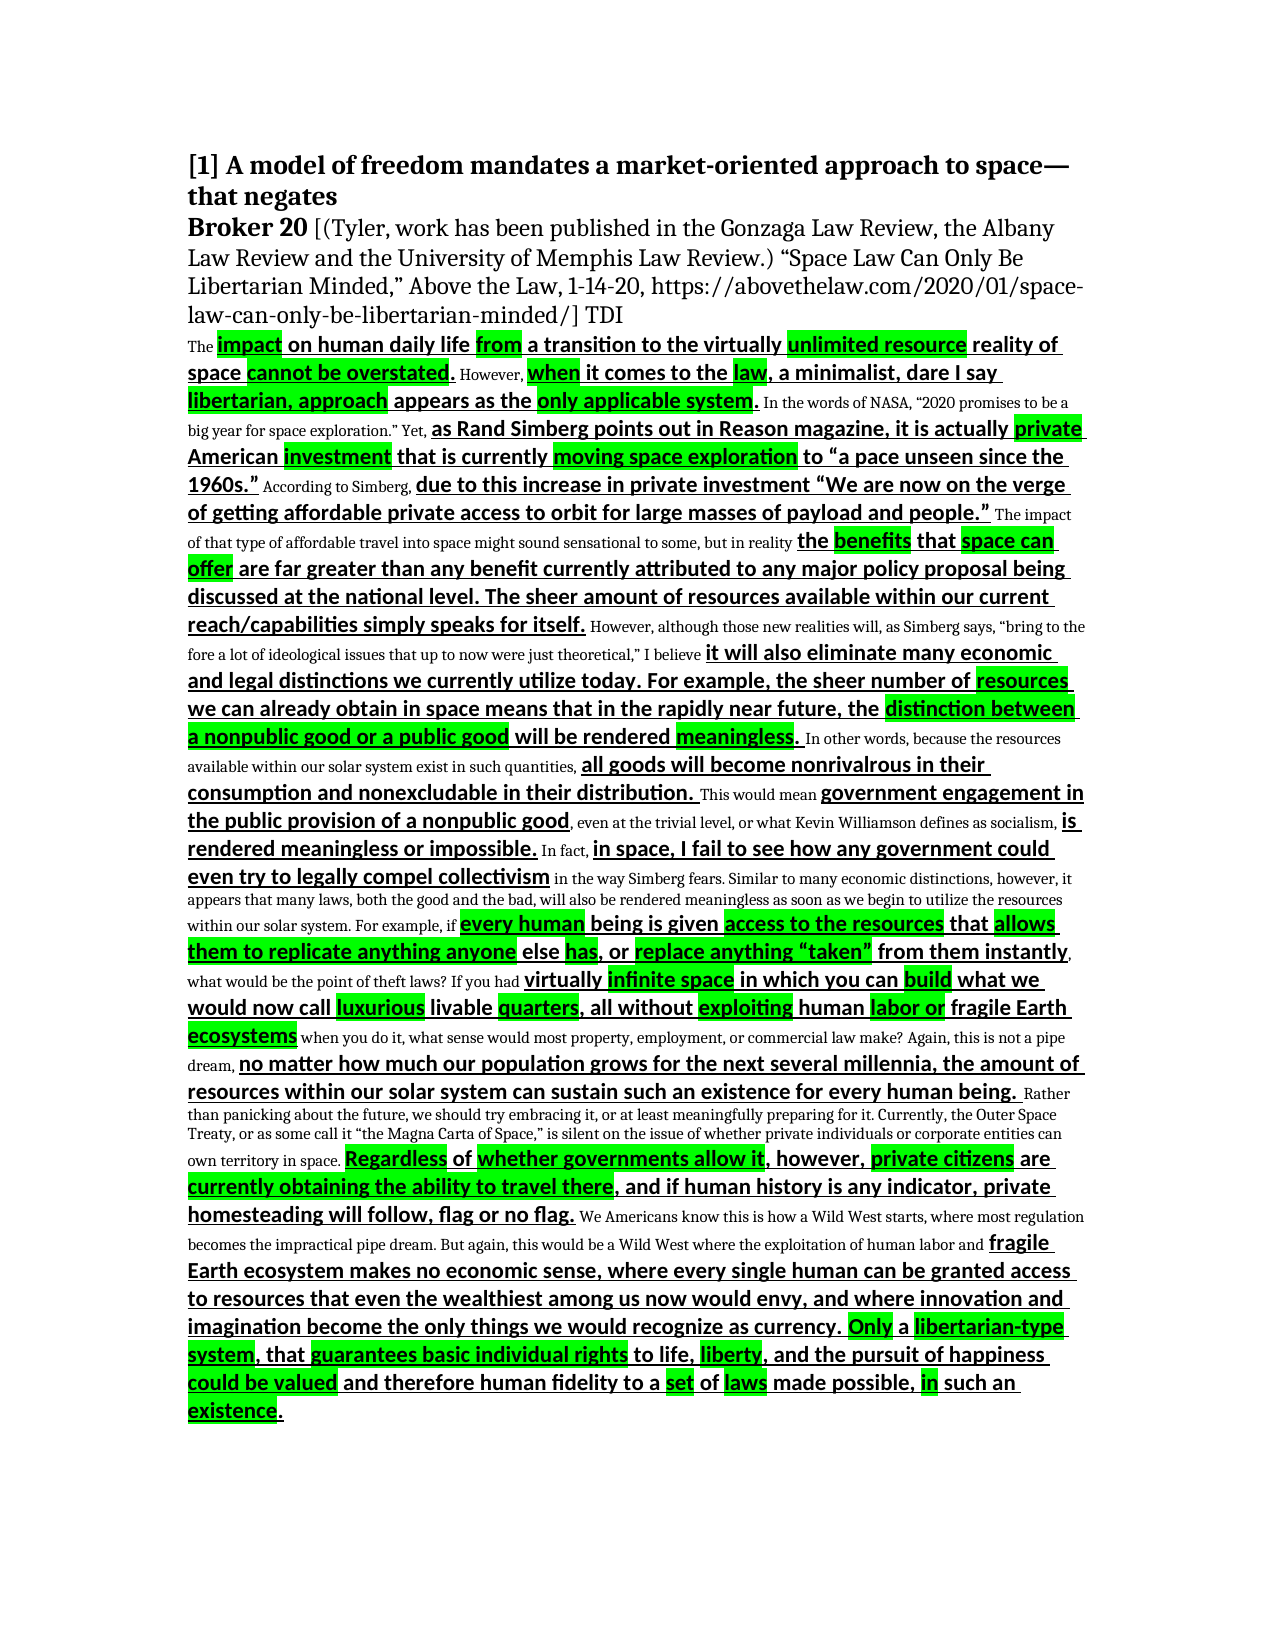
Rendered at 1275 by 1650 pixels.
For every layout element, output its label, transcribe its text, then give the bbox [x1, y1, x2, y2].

subtitle [1] A model of freedom mandates a market-oriented approach to space—that negates [187, 150, 1087, 212]
text Broker 20 [(Tyler, work has been published in the Gonzaga Law Review, the Albany Law Review and the University of Memphis Law Review.) “Space Law Can Only Be Libertarian Minded,” Above the Law, 1-14-20, https://abovethelaw.com/2020/01/space-law-can-only-be-libertarian-minded/] TDI [187, 212, 1087, 330]
text The impact on human daily life from a transition to the virtually unlimited resource reality of space cannot be overstated. However, when it comes to the law, a minimalist, dare I say libertarian, approach appears as the only applicable system. In the words of NASA, “2020 promises to be a big year for space exploration.” Yet, as Rand Simberg points out in Reason magazine, it is actually private American investment that is currently moving space exploration to “a pace unseen since the 1960s.” According to Simberg, due to this increase in private investment “We are now on the verge of getting affordable private access to orbit for large masses of payload and people.” The impact of that type of affordable travel into space might sound sensational to some, but in reality the benefits that space can offer are far greater than any benefit currently attributed to any major policy proposal being discussed at the national level. The sheer amount of resources available within our current reach/capabilities simply speaks for itself. However, although those new realities will, as Simberg says, “bring to the fore a lot of ideological issues that up to now were just theoretical,” I believe it will also eliminate many economic and legal distinctions we currently utilize today. For example, the sheer number of resources we can already obtain in space means that in the rapidly near future, the distinction between a nonpublic good or a public good will be rendered meaningless. In other words, because the resources available within our solar system exist in such quantities, all goods will become nonrivalrous in their consumption and nonexcludable in their distribution. This would mean government engagement in the public provision of a nonpublic good, even at the trivial level, or what Kevin Williamson defines as socialism, is rendered meaningless or impossible. In fact, in space, I fail to see how any government could even try to legally compel collectivism in the way Simberg fears. Similar to many economic distinctions, however, it appears that many laws, both the good and the bad, will also be rendered meaningless as soon as we begin to utilize the resources within our solar system. For example, if every human being is given access to the resources that allows them to replicate anything anyone else has, or replace anything “taken” from them instantly, what would be the point of theft laws? If you had virtually infinite space in which you can build what we would now call luxurious livable quarters, all without exploiting human labor or fragile Earth ecosystems when you do it, what sense would most property, employment, or commercial law make? Again, this is not a pipe dream, no matter how much our population grows for the next several millennia, the amount of resources within our solar system can sustain such an existence for every human being. Rather than panicking about the future, we should try embracing it, or at least meaningfully preparing for it. Currently, the Outer Space Treaty, or as some call it “the Magna Carta of Space,” is silent on the issue of whether private individuals or corporate entities can own territory in space. Regardless of whether governments allow it, however, private citizens are currently obtaining the ability to travel there, and if human history is any indicator, private homesteading will follow, flag or no flag. We Americans know this is how a Wild West starts, where most regulation becomes the impractical pipe dream. But again, this would be a Wild West where the exploitation of human labor and fragile Earth ecosystem makes no economic sense, where every single human can be granted access to resources that even the wealthiest among us now would envy, and where innovation and imagination become the only things we would recognize as currency. Only a libertarian-type system, that guarantees basic individual rights to life, liberty, and the pursuit of happiness could be valued and therefore human fidelity to a set of laws made possible, in such an existence. [187, 330, 1087, 1424]
